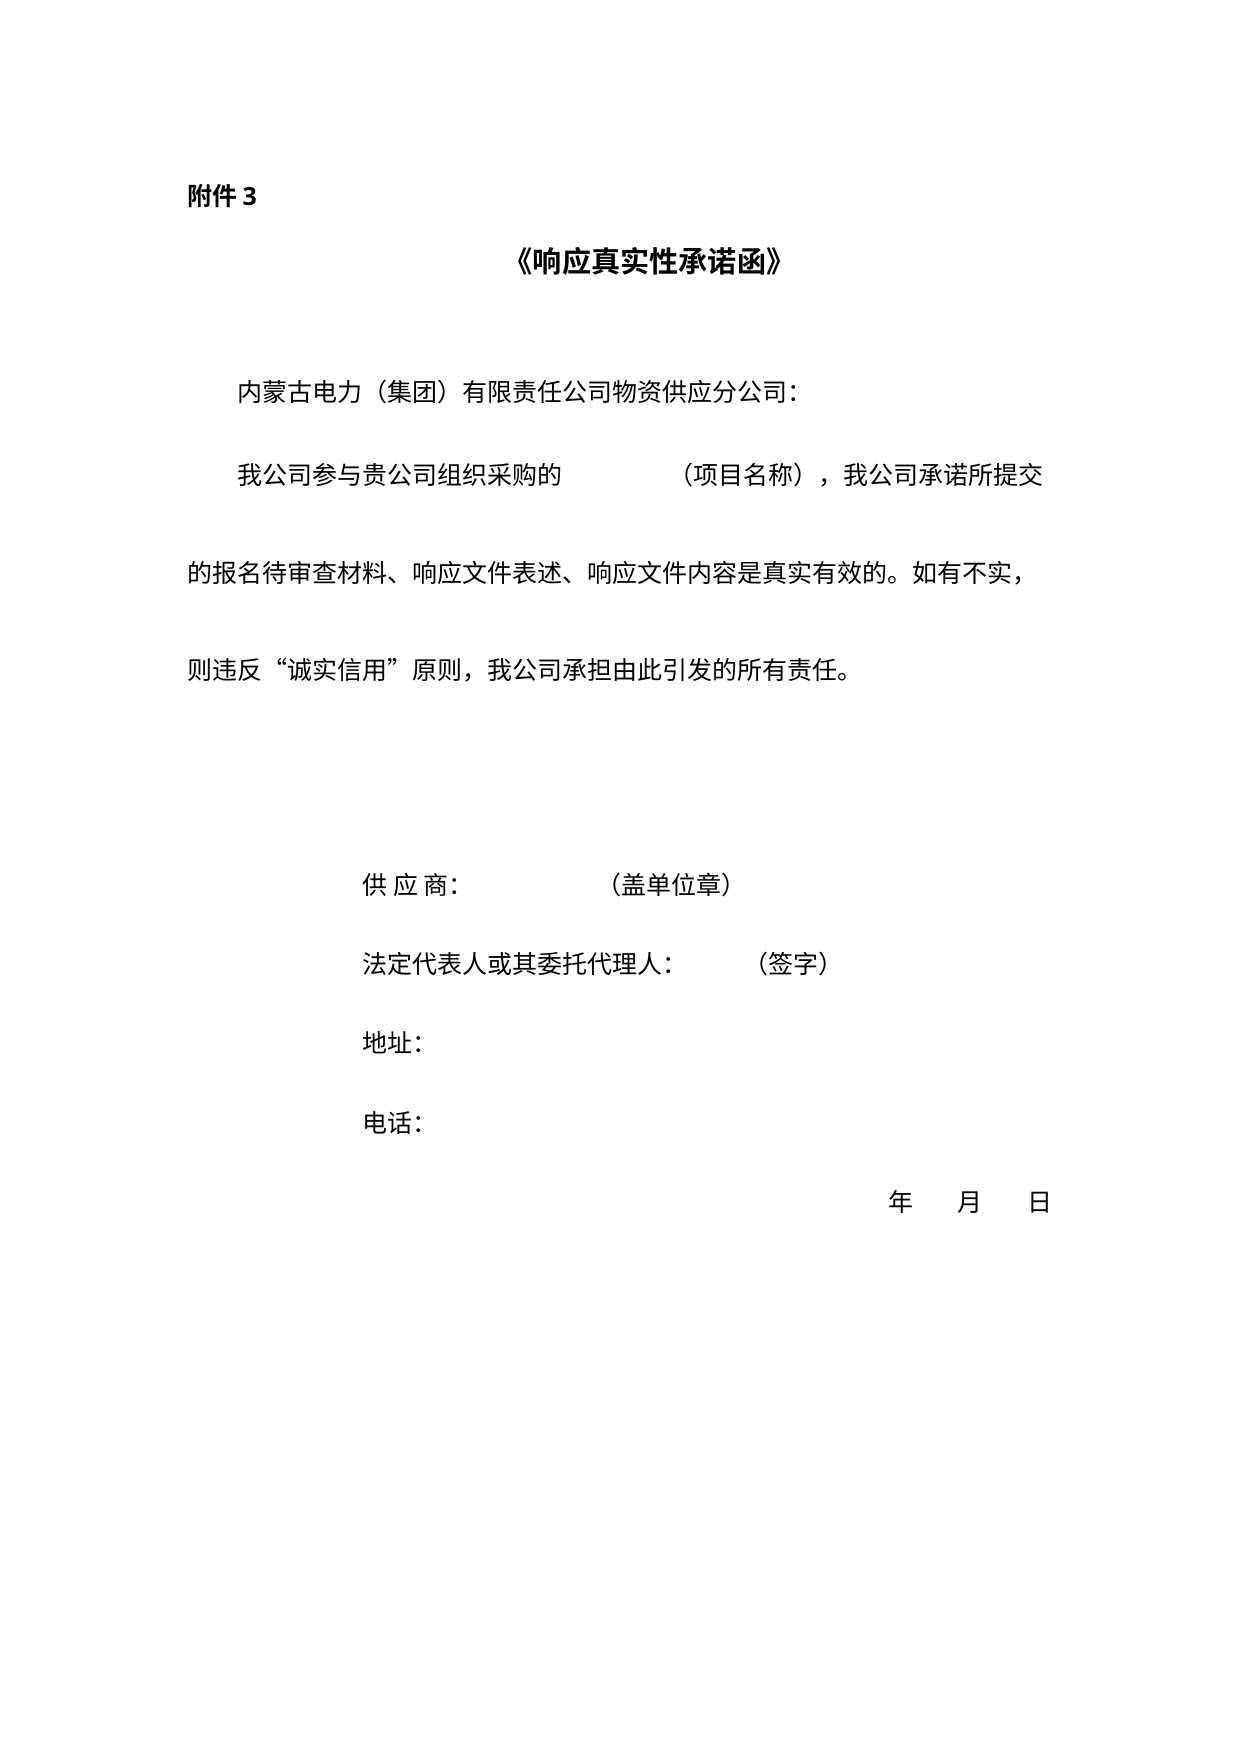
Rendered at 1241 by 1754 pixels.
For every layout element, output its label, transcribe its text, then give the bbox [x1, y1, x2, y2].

table_header 供 应 商： （盖单位章） [176, 851, 1064, 930]
text 内蒙古电力（集团）有限责任公司物资供应分公司： [187, 358, 1053, 423]
table_cell 法定代表人或其委托代理人： （签字） [176, 930, 1064, 1009]
table_cell 电话： [176, 1089, 1064, 1168]
text 我公司参与贵公司组织采购的 （项目名称），我公司承诺所提交的报名待审查材料、响应文件表述、响应文件内容是真实有效的。如有不实，则违反“诚实信用”原则，我公司承担由此引发的所有责任。 [187, 441, 1053, 701]
table_cell 地址： [176, 1010, 1064, 1089]
table_cell 年 月 日 [176, 1168, 1064, 1247]
text 《响应真实性承诺函》 [187, 227, 1053, 292]
text 附件3 [187, 162, 1053, 227]
